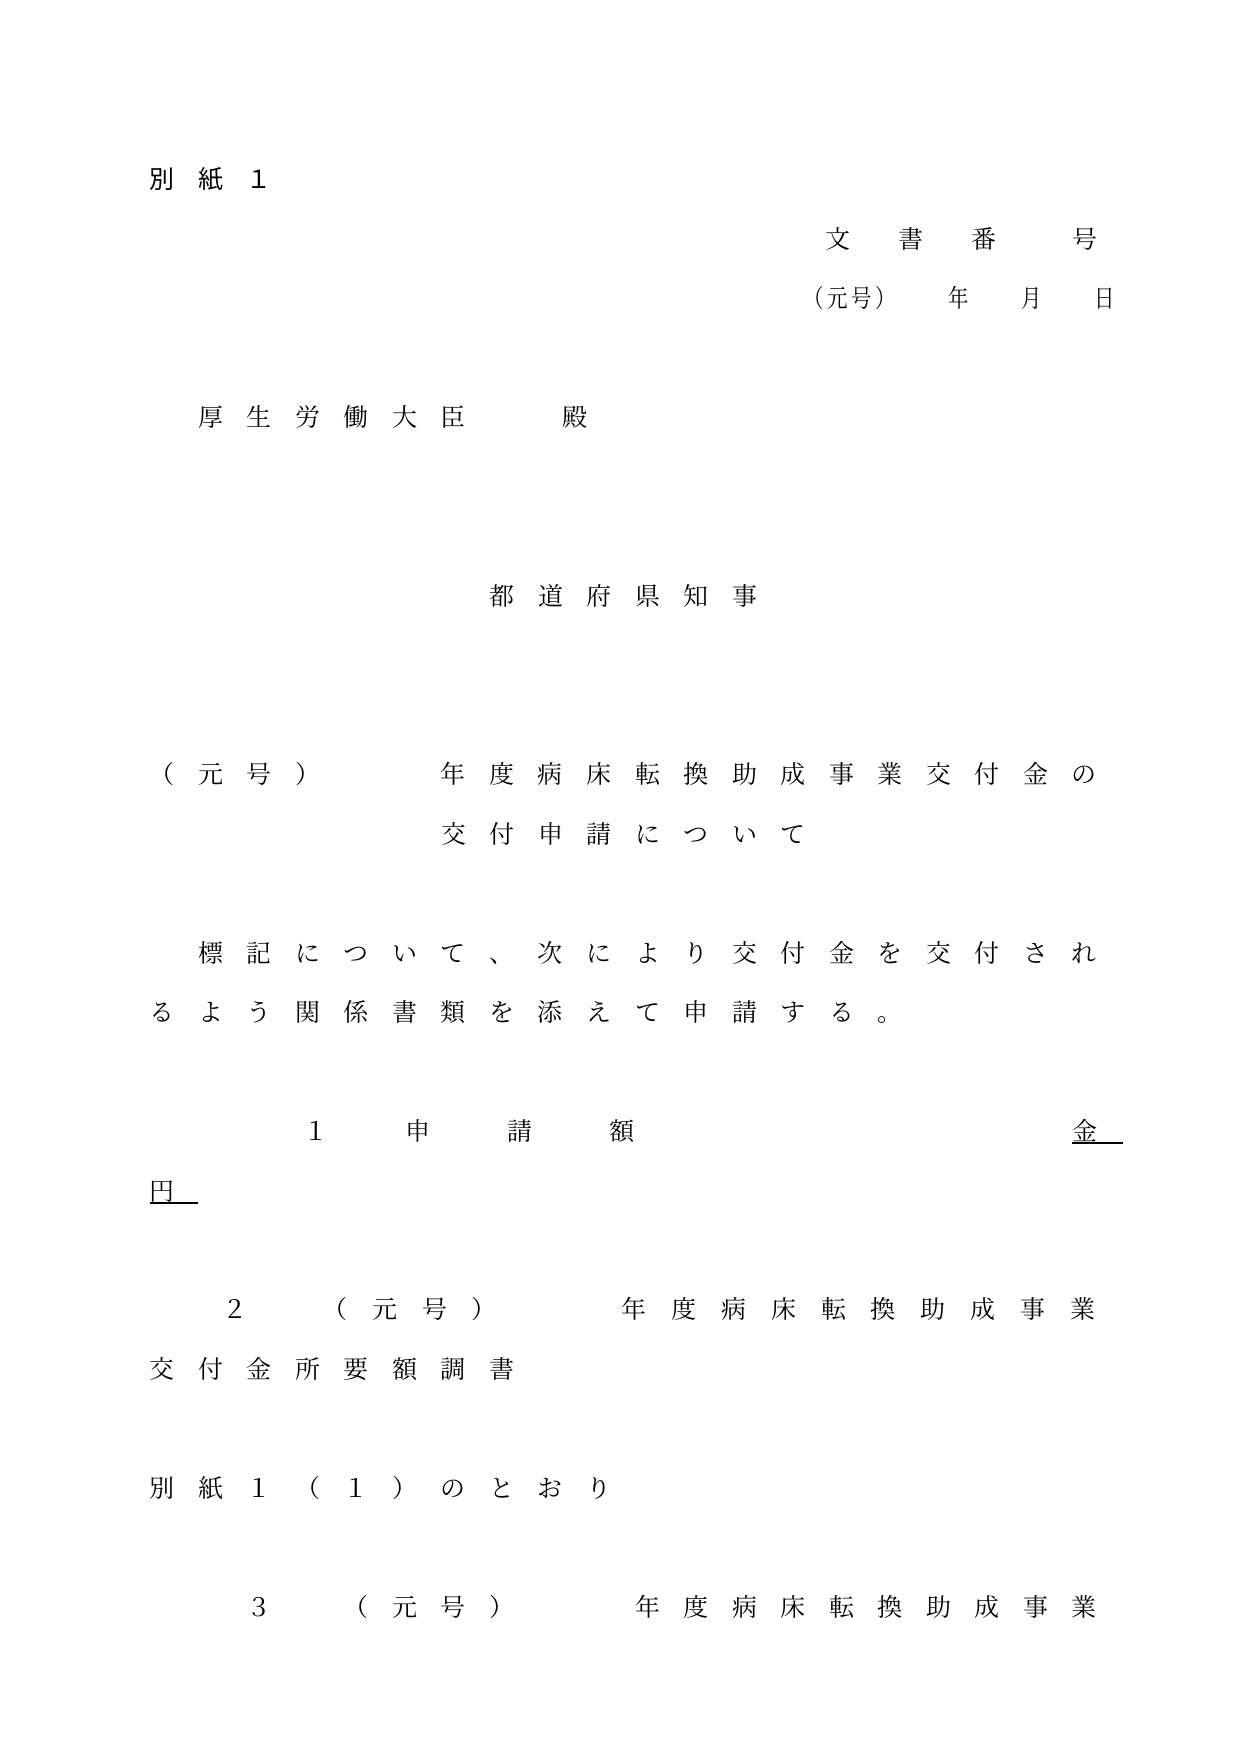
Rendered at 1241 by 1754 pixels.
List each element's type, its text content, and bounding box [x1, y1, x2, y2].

text ２ （元号） 年度病床転換助成事業交付金所要額調書 [149, 1278, 1120, 1397]
text 都道府県知事 [149, 505, 1120, 624]
text 別紙１（１）のとおり [149, 1397, 1120, 1516]
text １ 申 請 額 金 円 [149, 1100, 1120, 1219]
text （元号） 年 月 日 [149, 267, 1120, 327]
text 厚生労働大臣 殿 [149, 386, 1120, 446]
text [149, 1576, 1120, 1635]
text 文書番号 [149, 208, 1120, 267]
text （元号） 年度病床転換助成事業交付金の交付申請について [149, 743, 1120, 862]
text 標記について、次により交付金を交付されるよう関係書類を添えて申請する。 [149, 921, 1120, 1040]
text 別紙１ [149, 148, 1120, 208]
